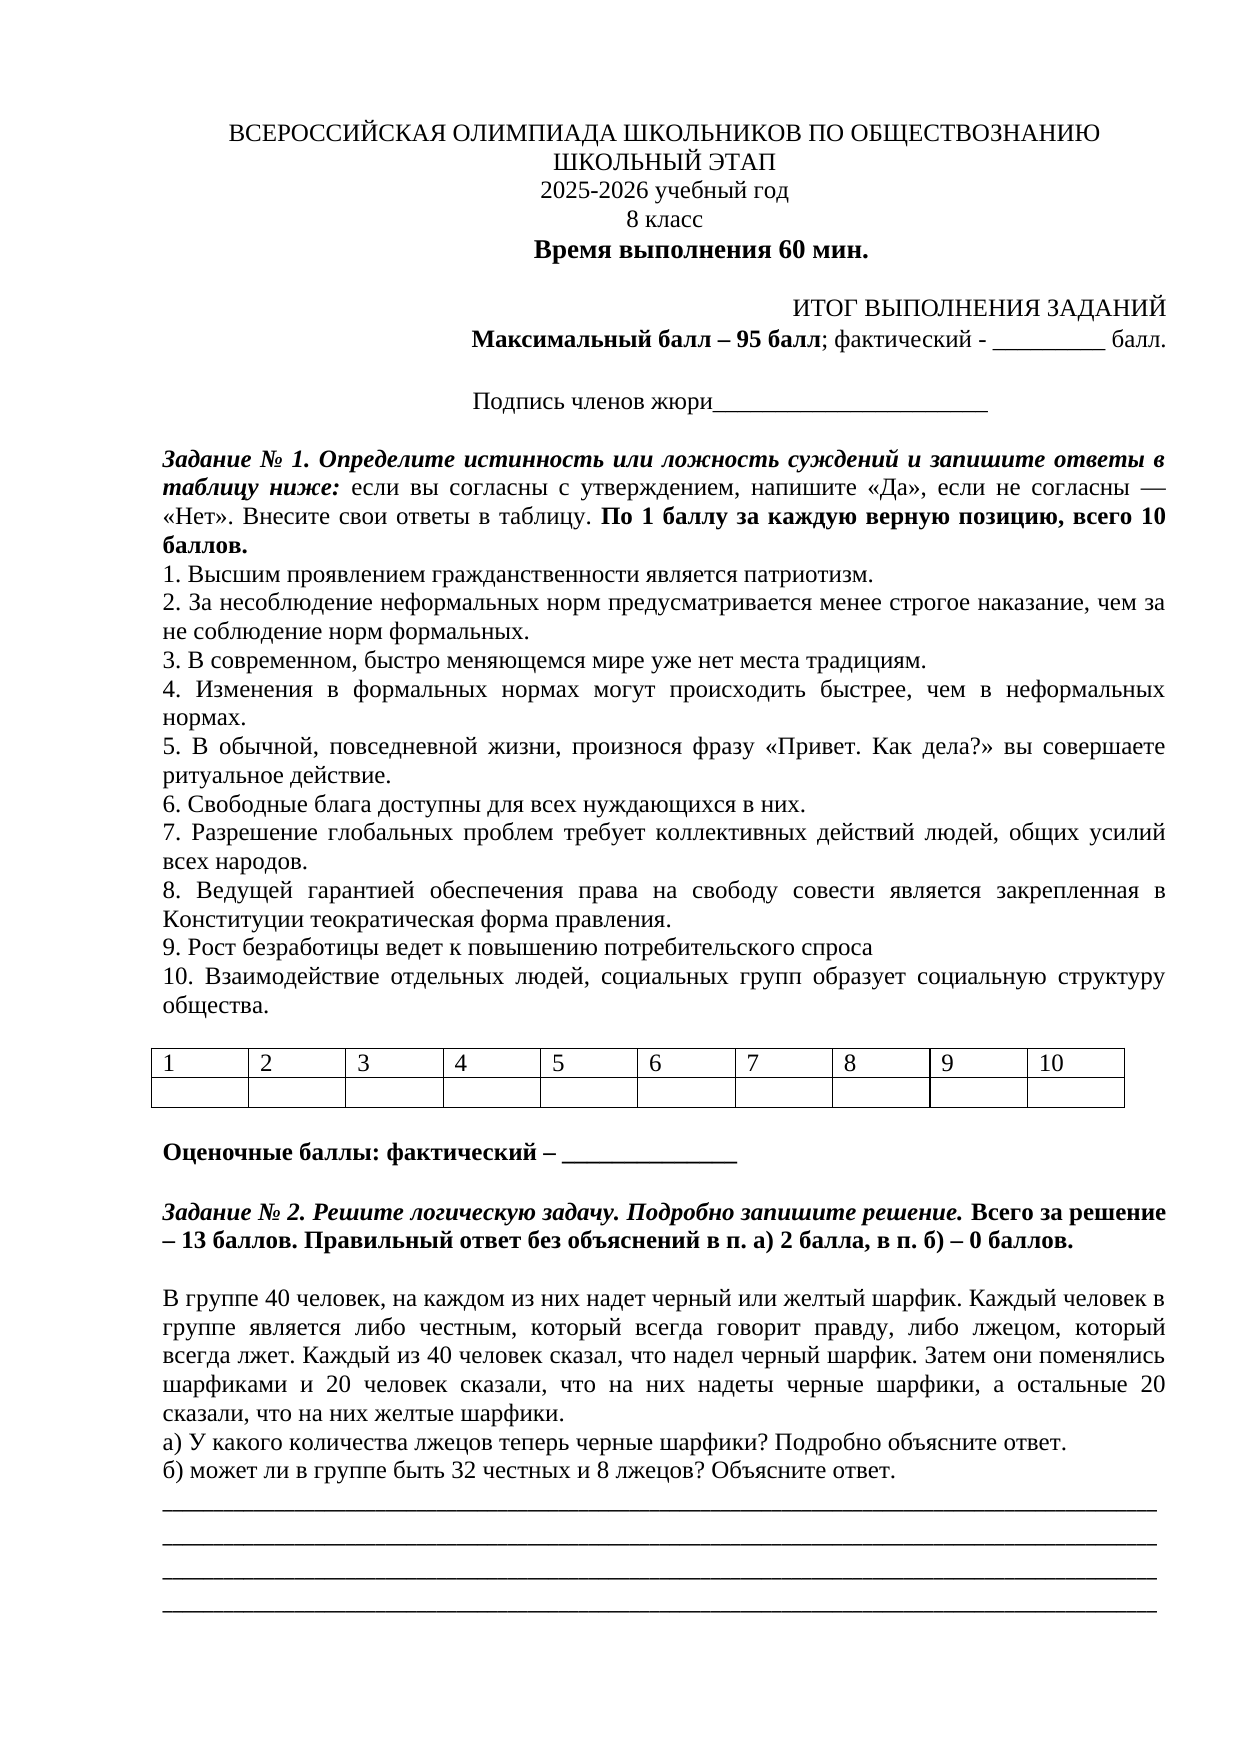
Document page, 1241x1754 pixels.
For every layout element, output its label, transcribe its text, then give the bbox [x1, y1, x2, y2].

text 7. Разрешение глобальных проблем требует коллективных действий людей, общих усилий всех народов. [162, 817, 1167, 875]
table_header 9 [931, 1049, 1027, 1077]
table_header 1 [152, 1049, 248, 1077]
table_header 10 [1028, 1049, 1124, 1077]
table_header 2 [249, 1049, 345, 1077]
text Подпись членов жюри______________________ [162, 386, 1167, 415]
table_cell [833, 1078, 929, 1107]
text 8 класс [162, 204, 1167, 233]
text 4. Изменения в формальных нормах могут происходить быстрее, чем в неформальных нормах. [162, 674, 1167, 731]
text 6. Свободные блага доступны для всех нуждающихся в них. [162, 789, 1167, 817]
table_cell [541, 1078, 637, 1107]
text 2025-2026 учебный год [162, 176, 1167, 204]
text 9. Рост безработицы ведет к повышению потребительского спроса [162, 932, 1167, 961]
text 1. Высшим проявлением гражданственности является патриотизм. [162, 559, 1167, 587]
table_cell [444, 1078, 540, 1107]
table_cell [736, 1078, 832, 1107]
text ВСЕРОССИЙСКАЯ ОЛИМПИАДА ШКОЛЬНИКОВ ПО ОБЩЕСТВОЗНАНИЮ [162, 118, 1167, 147]
table_header 6 [638, 1049, 735, 1077]
table_cell [346, 1078, 443, 1107]
text 10. Взаимодействие отдельных людей, социальных групп образует социальную структуру общества. [162, 961, 1167, 1047]
table_header 3 [346, 1049, 443, 1077]
text ИТОГ ВЫПОЛНЕНИЯ ЗАДАНИЙ [162, 293, 1167, 322]
text Время выполнения 60 мин. [162, 233, 1167, 264]
table_header 5 [541, 1049, 637, 1077]
text Задание № 1. Определите истинность или ложность суждений и запишите ответы в таблицу ниже: если вы согласны с утверждением, напишите «Да», если не согласны — «Нет». Внесите свои ответы в таблицу. По 1 баллу за каждую верную позицию, всего 10 баллов. [162, 444, 1167, 559]
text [162, 1484, 1167, 1617]
text 2. За несоблюдение неформальных норм предусматривается менее строгое наказание, чем за не соблюдение норм формальных. [162, 587, 1167, 645]
text Задание № 2. Решите логическую задачу. Подробно запишите решение. Всего за решение – 13 баллов. Правильный ответ без объяснений в п. а) 2 балла, в п. б) – 0 баллов. [162, 1197, 1167, 1254]
table_header 8 [833, 1049, 929, 1077]
text б) может ли в группе быть 32 честных и 8 лжецов? Объясните ответ. [162, 1455, 1167, 1484]
table_cell [249, 1078, 345, 1107]
table_header 4 [444, 1049, 540, 1077]
text 3. В современном, быстро меняющемся мире уже нет места традициям. [162, 645, 1167, 674]
text а) У какого количества лжецов теперь черные шарфики? Подробно объясните ответ. [162, 1427, 1167, 1455]
text Максимальный балл – 95 балл; фактический - _________ балл. [162, 324, 1167, 353]
text ШКОЛЬНЫЙ ЭТАП [162, 147, 1167, 176]
text 8. Ведущей гарантией обеспечения права на свободу совести является закрепленная в Конституции теократическая форма правления. [162, 875, 1167, 932]
table_cell [931, 1078, 1027, 1107]
table_header 7 [736, 1049, 832, 1077]
table_cell [638, 1078, 735, 1107]
text В группе 40 человек, на каждом из них надет черный или желтый шарфик. Каждый человек в группе является либо честным, который всегда говорит правду, либо лжецом, который всегда лжет. Каждый из 40 человек сказал, что надел черный шарфик. Затем они поменялись шарфиками и 20 человек сказали, что на них надеты черные шарфики, а остальные 20 сказали, что на них желтые шарфики. [162, 1283, 1167, 1427]
text Оценочные баллы: фактический – ______________ [162, 1137, 1167, 1166]
table_cell [1028, 1078, 1124, 1107]
text 5. В обычной, повседневной жизни, произнося фразу «Привет. Как дела?» вы совершаете ритуальное действие. [162, 731, 1167, 789]
table_cell [152, 1078, 248, 1107]
